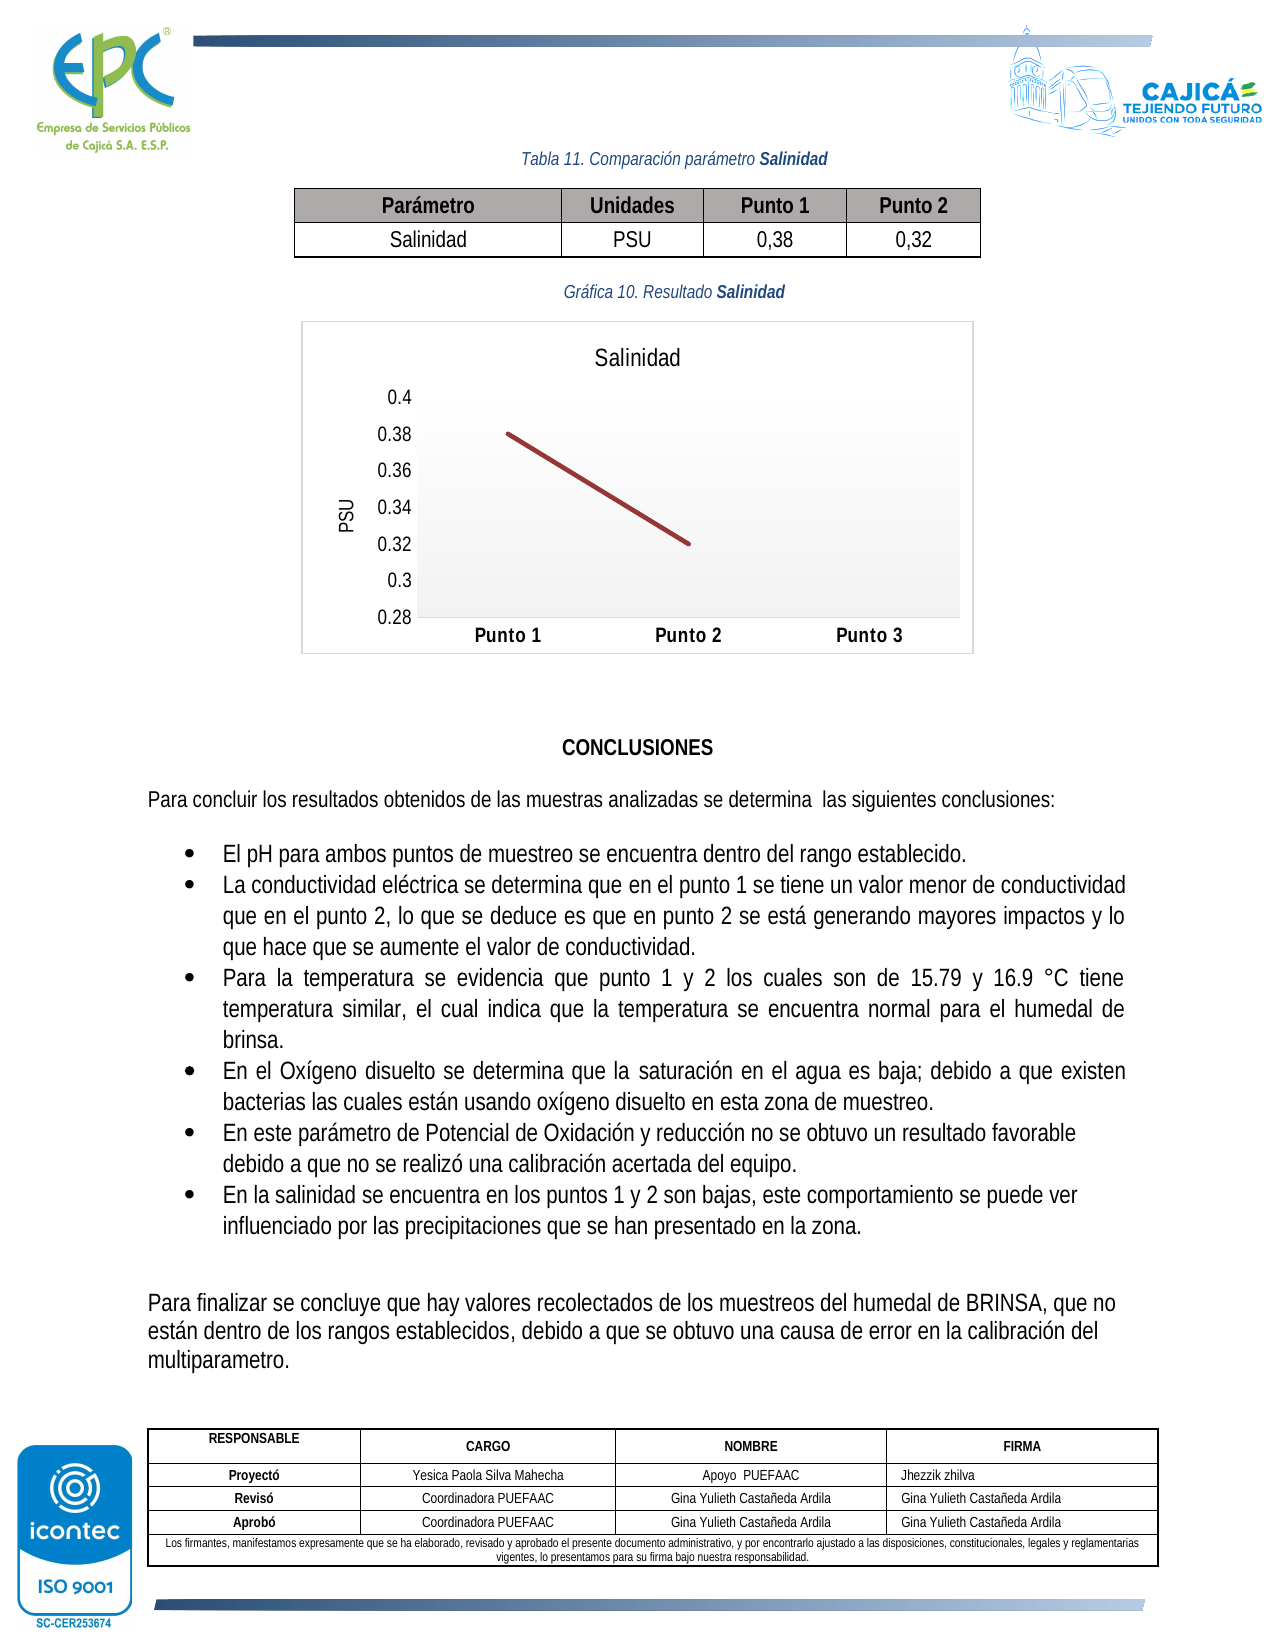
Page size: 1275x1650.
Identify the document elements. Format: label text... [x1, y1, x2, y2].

text CONCLUSIONES [148, 733, 1127, 760]
list La conductividad eléctrica se determina que en el punto 1 se tiene un valor menor de conductividad que en el punto 2, lo que se deduce es que en punto 2 se está generando mayores impactos y lo que hace que se aumente el valor de conductividad. [185, 870, 1127, 961]
table_cell 0,38 [704, 223, 846, 256]
list Gráfica 10. Resultado Salinidad [223, 281, 1127, 302]
table_cell PSU [562, 223, 703, 256]
table_cell 0,32 [847, 223, 980, 256]
list En el Oxígeno disuelto se determina que la saturación en el agua es baja; debido a que existen bacterias las cuales están usando oxígeno disuelto en esta zona de muestreo. [185, 1056, 1127, 1116]
picture [1005, 25, 1263, 138]
table_header Parámetro [295, 189, 561, 222]
list Tabla 11. Comparación parámetro Salinidad [223, 148, 1127, 169]
table_header Unidades [562, 189, 703, 222]
picture [33, 25, 194, 156]
list En la salinidad se encuentra en los puntos 1 y 2 son bajas, este comportamiento se puede ver influenciado por las precipitaciones que se han presentado en la zona. [185, 1180, 1127, 1240]
list En este parámetro de Potencial de Oxidación y reducción no se obtuvo un resultado favorable debido a que no se realizó una calibración acertada del equipo. [185, 1118, 1127, 1178]
text Para finalizar se concluye que hay valores recolectados de los muestreos del humedal de BRINSA, que no están dentro de los rangos establecidos, debido a que se obtuvo una causa de error en la calibración del multiparametro. [148, 1288, 1127, 1373]
list Para la temperatura se evidencia que punto 1 y 2 los cuales son de 15.79 y 16.9 °C tiene temperatura similar, el cual indica que la temperatura se encuentra normal para el humedal de brinsa. [185, 963, 1127, 1054]
text Para concluir los resultados obtenidos de las muestras analizadas se determina las siguientes conclusiones: [148, 786, 1127, 812]
table_cell Salinidad [295, 223, 561, 256]
table_header Punto 1 [704, 189, 846, 222]
picture [17, 1445, 133, 1629]
table_header Punto 2 [847, 189, 980, 222]
list El pH para ambos puntos de muestreo se encuentra dentro del rango establecido. [185, 839, 1127, 868]
